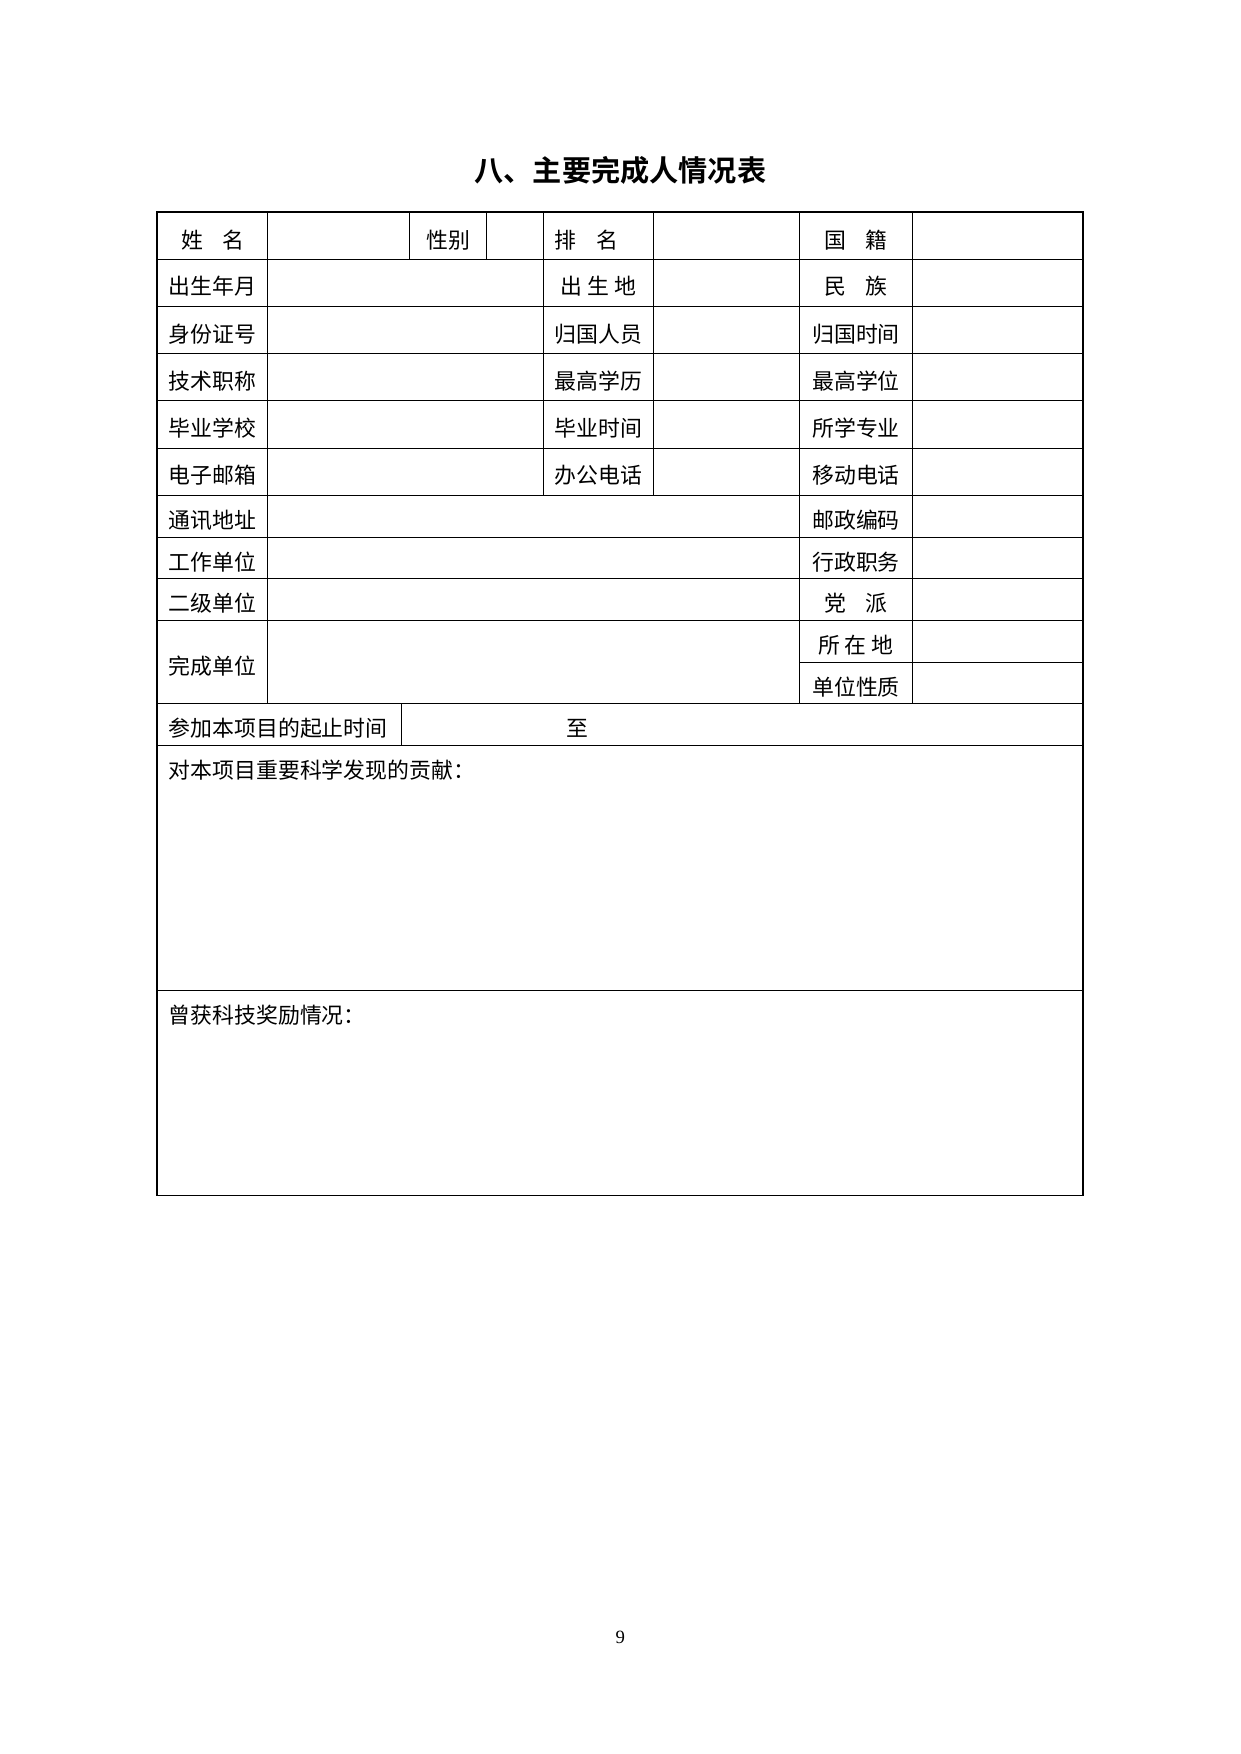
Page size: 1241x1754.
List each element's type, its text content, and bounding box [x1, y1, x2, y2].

table_cell 出生年月 [158, 260, 267, 306]
text 八、主要完成人情况表 [165, 148, 1075, 190]
table_header [487, 213, 543, 258]
table_cell 行政职务 [800, 538, 912, 578]
table_cell 办公电话 [544, 449, 653, 495]
table_cell 归国人员 [544, 307, 653, 353]
table_cell [268, 538, 799, 578]
table_cell 电子邮箱 [158, 449, 267, 495]
table_header 性别 [410, 213, 486, 258]
table_cell [913, 401, 1082, 448]
table_cell 工作单位 [158, 538, 267, 578]
table_cell [268, 621, 799, 703]
table_cell 单位性质 [800, 663, 912, 703]
table_cell [654, 260, 799, 306]
table_cell 最高学位 [800, 354, 912, 400]
table_cell 技术职称 [158, 354, 267, 400]
table_cell [268, 449, 543, 495]
table_cell [913, 354, 1082, 400]
table_header [654, 213, 799, 258]
table_cell [268, 401, 543, 448]
table_cell 毕业时间 [544, 401, 653, 448]
table_cell [913, 449, 1082, 495]
table_cell 通讯地址 [158, 496, 267, 537]
table_cell 参加本项目的起止时间 [158, 704, 401, 745]
table_cell 曾获科技奖励情况： [158, 991, 1082, 1195]
table_cell [268, 260, 543, 306]
table_cell 身份证号 [158, 307, 267, 353]
table_header [268, 213, 409, 258]
table_cell [268, 354, 543, 400]
table_cell 毕业学校 [158, 401, 267, 448]
table_cell 对本项目重要科学发现的贡献： [158, 746, 1082, 990]
table_header [913, 213, 1082, 258]
table_cell [268, 496, 799, 537]
table_cell [268, 579, 799, 620]
table_cell 邮政编码 [800, 496, 912, 537]
table_cell 最高学历 [544, 354, 653, 400]
table_cell 二级单位 [158, 579, 267, 620]
table_cell 至 [402, 704, 1082, 745]
table_header 国 籍 [800, 213, 912, 258]
table_cell [913, 496, 1082, 537]
table_header 姓 名 [158, 213, 267, 258]
table_cell [268, 307, 543, 353]
table_cell [654, 354, 799, 400]
table_cell [913, 579, 1082, 620]
table_cell 所学专业 [800, 401, 912, 448]
table_cell 移动电话 [800, 449, 912, 495]
table_cell [913, 260, 1082, 306]
table_cell [654, 307, 799, 353]
table_cell [913, 663, 1082, 703]
table_header 排 名 [544, 213, 653, 258]
table_cell [654, 401, 799, 448]
table_cell [913, 538, 1082, 578]
table_cell 党 派 [800, 579, 912, 620]
table_cell 归国时间 [800, 307, 912, 353]
table_cell [913, 307, 1082, 353]
table_cell 完成单位 [158, 621, 267, 703]
table_cell 所 在 地 [800, 621, 912, 662]
table_cell 出 生 地 [544, 260, 653, 306]
table_cell [654, 449, 799, 495]
table_cell 民 族 [800, 260, 912, 306]
table_cell [913, 621, 1082, 662]
